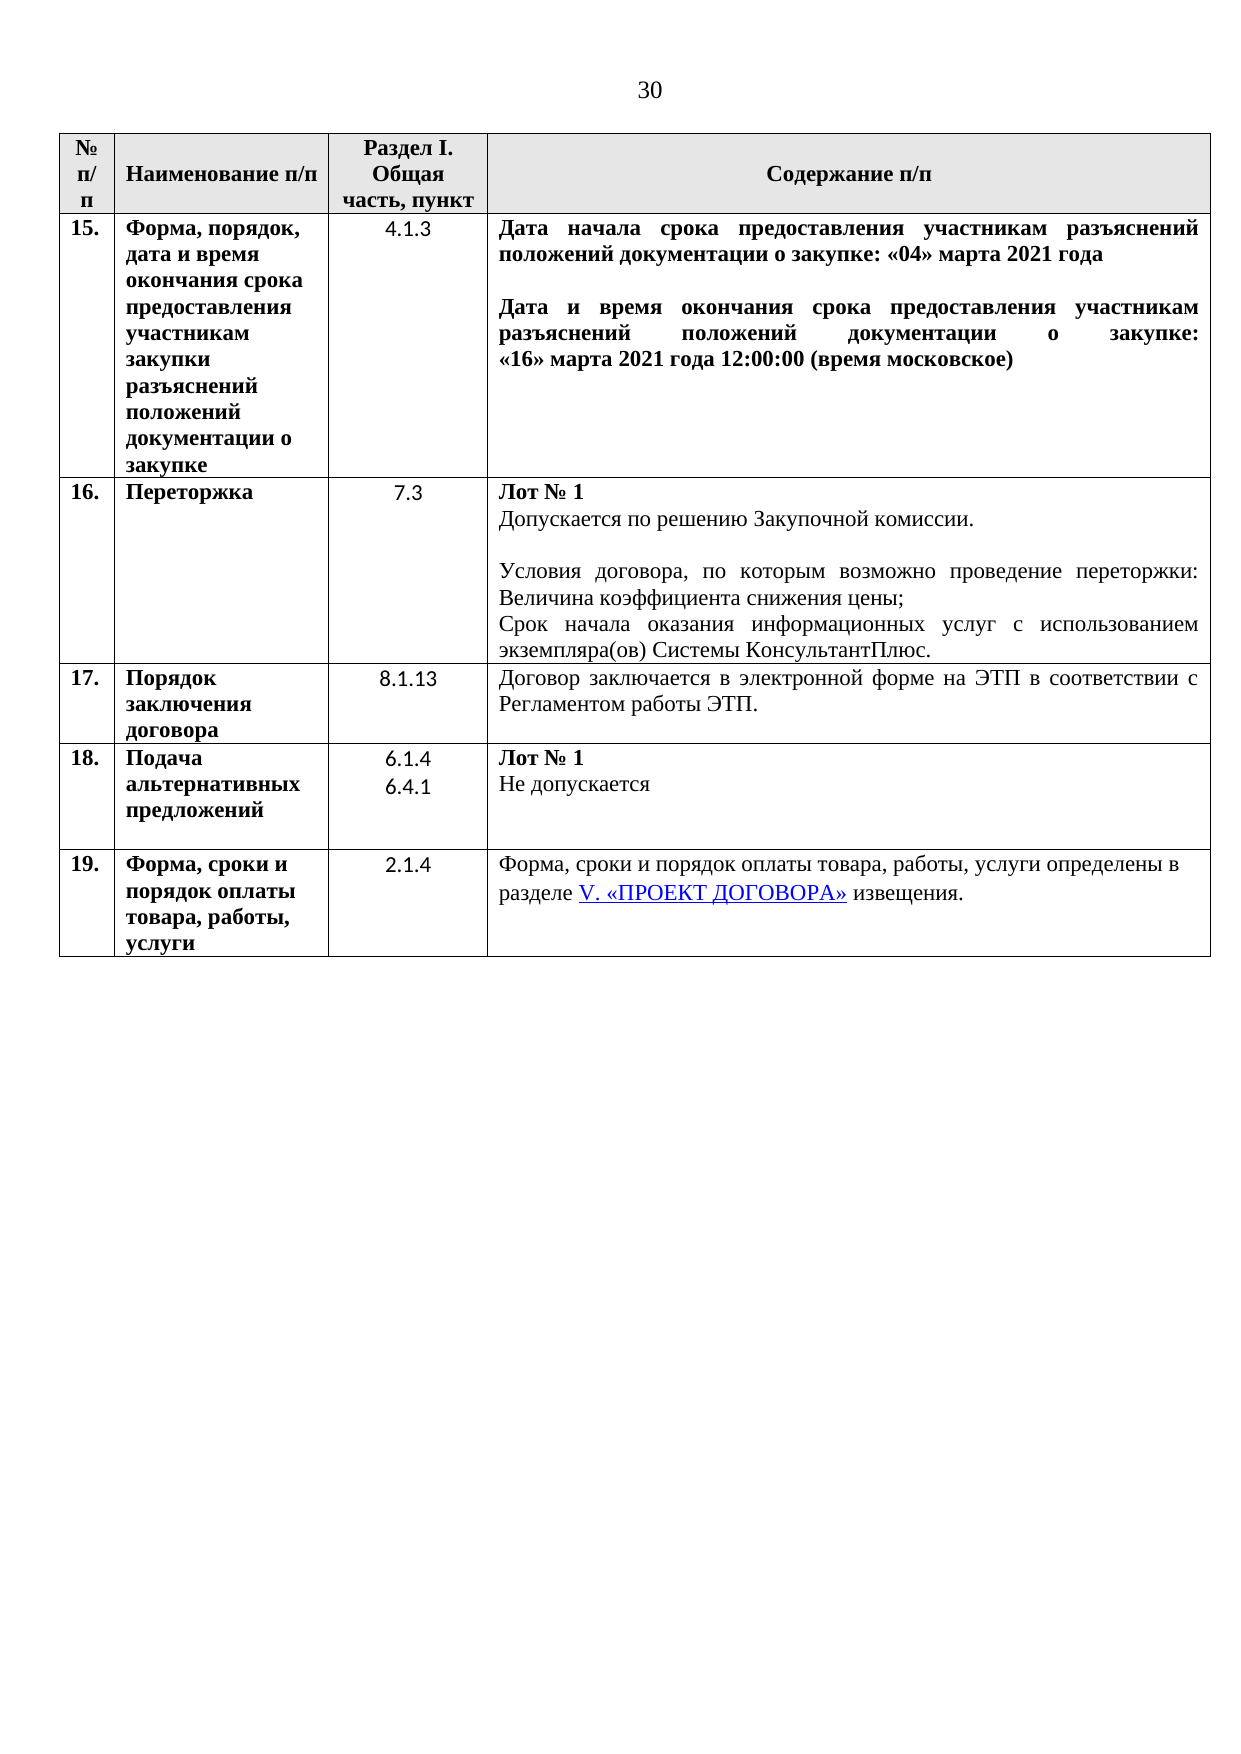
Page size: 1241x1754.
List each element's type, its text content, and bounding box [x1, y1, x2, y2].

table_cell 8.1.13 [329, 664, 487, 743]
table_cell [60, 478, 114, 663]
table_cell [60, 850, 114, 956]
table_header Раздел I. Общая часть, пункт [329, 134, 487, 213]
table_cell 4.1.3 [329, 214, 487, 477]
table_header Наименование п/п [115, 134, 328, 213]
table_header Содержание п/п [488, 134, 1210, 213]
table_cell Подача альтернативных предложений [115, 744, 328, 849]
table_cell 7.3 [329, 478, 487, 663]
table_cell Переторжка [115, 478, 328, 663]
table_cell Форма, порядок, дата и время окончания срока предоставления участникам закупки разъяснений положений документации о закупке [115, 214, 328, 477]
table_cell 6.1.4 6.4.1 [329, 744, 487, 849]
table_cell Порядок заключения договора [115, 664, 328, 743]
table_cell Лот № 1 Допускается по решению Закупочной комиссии. Условия договора, по которым возможно проведение переторжки: Величина коэффициента снижения цены; Срок начала оказания информационных услуг с использованием экземпляра(ов) Системы КонсультантПлюс. [488, 478, 1210, 663]
table_cell Договор заключается в электронной форме на ЭТП в соответствии с Регламентом работы ЭТП. [488, 664, 1210, 743]
table_cell [60, 214, 114, 477]
table_cell [60, 744, 114, 849]
table_cell Дата начала срока предоставления участникам разъяснений положений документации о закупке: Дата и время окончания срока предоставления участникам разъяснений положений документации о закупке: 12:00:00 (время московское) [488, 214, 1210, 477]
table_cell [60, 664, 114, 743]
table_cell Форма, сроки и порядок оплаты товара, работы, услуги [115, 850, 328, 956]
table_header № п/п [60, 134, 114, 213]
table_cell Форма, сроки и порядок оплаты товара, работы, услуги определены в разделе V. «ПРОЕКТ ДОГОВОРА» извещения. [488, 850, 1210, 956]
table_cell Лот № 1 Не допускается [488, 744, 1210, 849]
table_cell 2.1.4 [329, 850, 487, 956]
